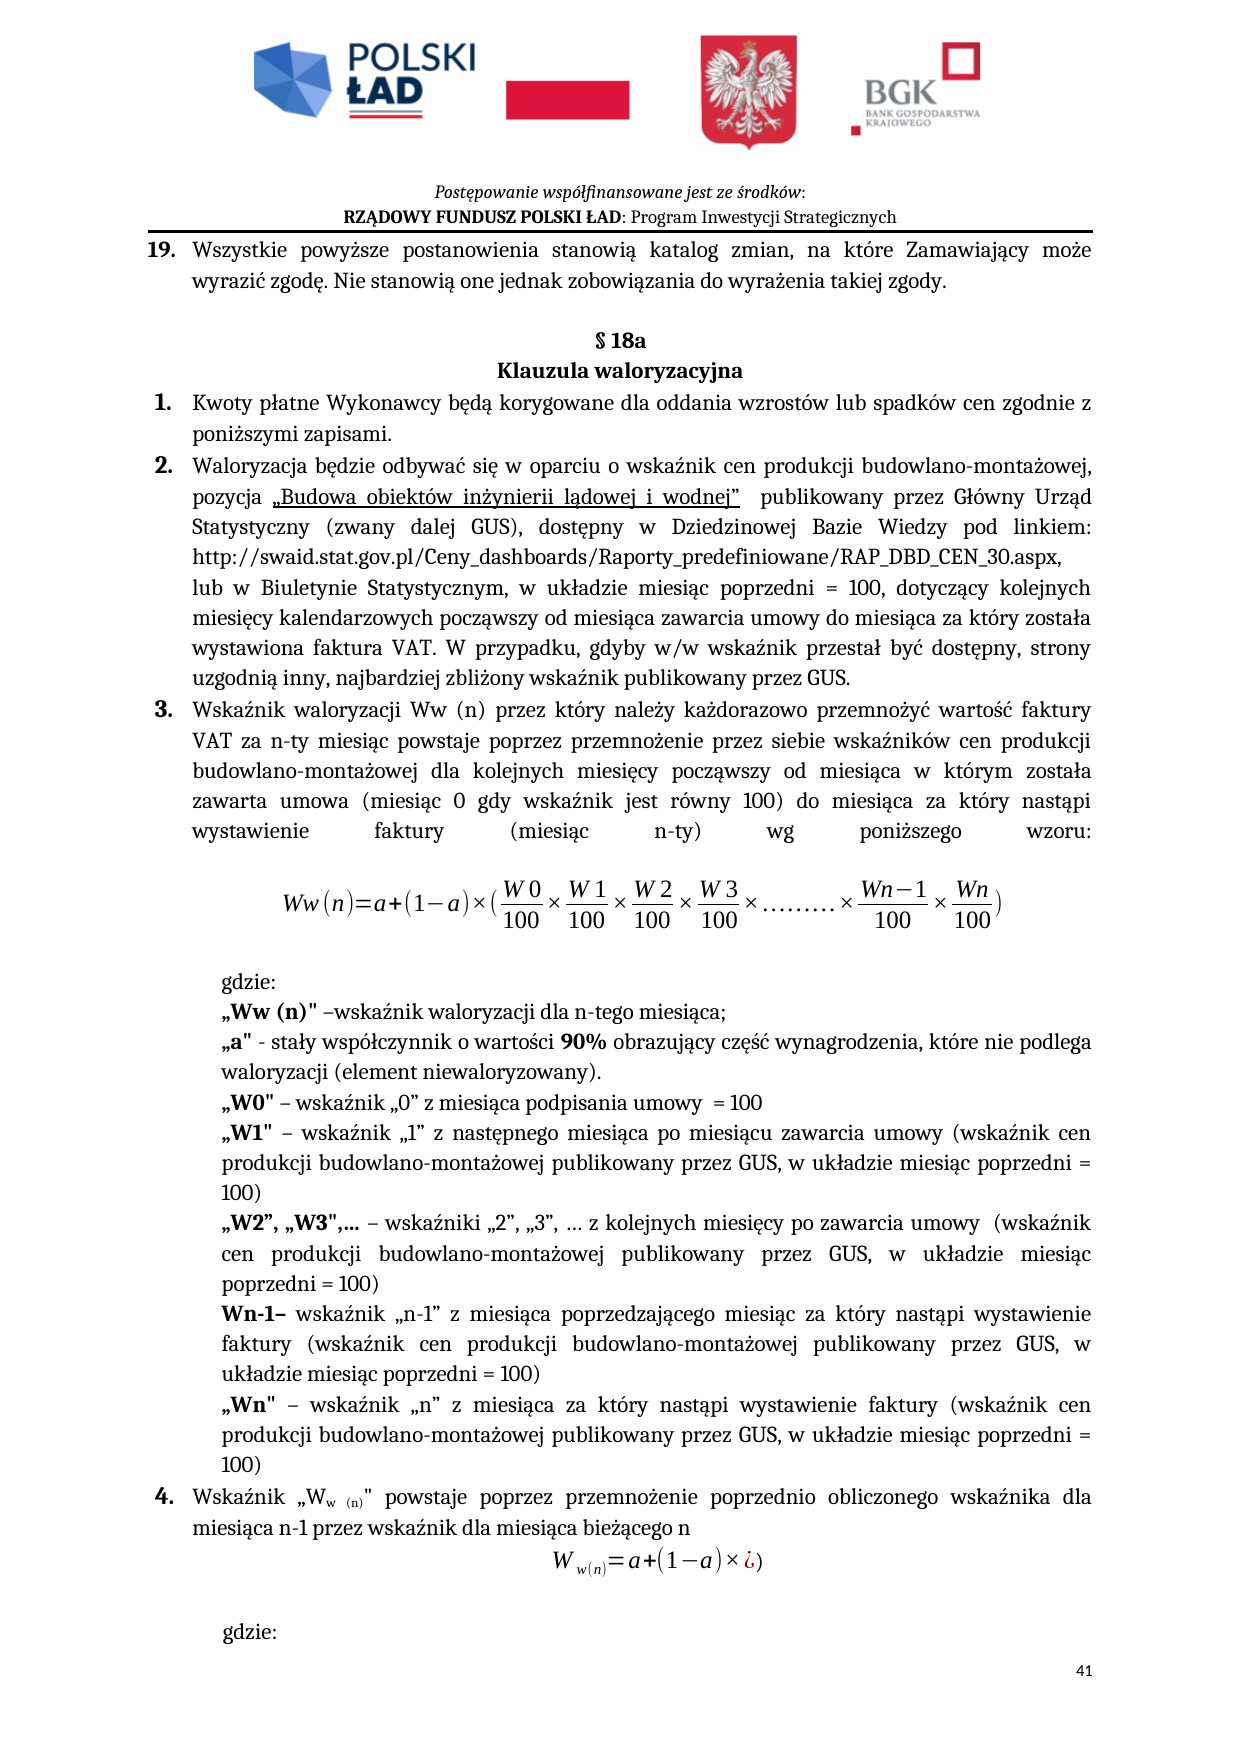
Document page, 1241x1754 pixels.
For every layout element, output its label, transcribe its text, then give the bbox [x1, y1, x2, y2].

list „W2”, „W3",… – wskaźniki „2”, „3”, … z kolejnych miesięcy po zawarcia umowy (wskaźnik cen produkcji budowlano-montażowej publikowany przez GUS, w układzie miesiąc poprzedni = 100) [221, 1210, 1093, 1297]
list Wskaźnik waloryzacji Ww (n) przez który należy każdorazowo przemnożyć wartość faktury VAT za n-ty miesiąc powstaje poprzez przemnożenie przez siebie wskaźników cen produkcji budowlano-montażowej dla kolejnych miesięcy począwszy od miesiąca w którym została zawarta umowa (miesiąc 0 gdy wskaźnik jest równy 100) do miesiąca za który nastąpi wystawienie faktury (miesiąc n-ty) wg poniższego wzoru: [154, 695, 1093, 872]
list Kwoty płatne Wykonawcy będą korygowane dla oddania wzrostów lub spadków cen zgodnie z poniższymi zapisami. [154, 388, 1093, 447]
list „W0" – wskaźnik „0” z miesiąca podpisania umowy = 100 [221, 1089, 1093, 1116]
text Klauzula waloryzacyjna [148, 358, 1093, 384]
list „a" - stały współczynnik o wartości 90% obrazujący część wynagrodzenia, które nie podlega waloryzacji (element niewaloryzowany). [221, 1029, 1093, 1086]
picture [236, 14, 1005, 157]
list Waloryzacja będzie odbywać się w oparciu o wskaźnik cen produkcji budowlano-montażowej, pozycja „Budowa obiektów inżynierii lądowej i wodnej” publikowany przez Główny Urząd Statystyczny (zwany dalej GUS), dostępny w Dziedzinowej Bazie Wiedzy pod linkiem: http://swaid.stat.gov.pl/Ceny_dashboards/Raporty_predefiniowane/RAP_DBD_CEN_30.aspx, lub w Biuletynie Statystycznym, w układzie miesiąc poprzedni = 100, dotyczący kolejnych miesięcy kalendarzowych począwszy od miesiąca zawarcia umowy do miesiąca za który została wystawiona faktura VAT. W przypadku, gdyby w/w wskaźnik przestał być dostępny, strony uzgodnią inny, najbardziej zbliżony wskaźnik publikowany przez GUS. [154, 451, 1093, 691]
list „Wn" – wskaźnik „n” z miesiąca za który nastąpi wystawienie faktury (wskaźnik cen produkcji budowlano-montażowej publikowany przez GUS, w układzie miesiąc poprzedni = 100) [221, 1391, 1093, 1478]
list Wskaźnik „Ww (n)" powstaje poprzez przemnożenie poprzednio obliczonego wskaźnika dla miesiąca n-1 przez wskaźnik dla miesiąca bieżącego n [154, 1482, 1093, 1541]
text § 18a [148, 328, 1093, 354]
text ) [223, 1545, 1093, 1578]
list Wszystkie powyższe postanowienia stanowią katalog zmian, na które Zamawiający może wyrazić zgodę. Nie stanowią one jednak zobowiązania do wyrażenia takiej zgody. [148, 237, 1093, 294]
list „Ww (n)" –wskaźnik waloryzacji dla n-tego miesiąca; [221, 999, 1093, 1025]
list gdzie: [223, 1618, 1093, 1645]
list „W1" – wskaźnik „1” z następnego miesiąca po miesiącu zawarcia umowy (wskaźnik cen produkcji budowlano-montażowej publikowany przez GUS, w układzie miesiąc poprzedni = 100) [221, 1119, 1093, 1206]
list Wn-1– wskaźnik „n-1” z miesiąca poprzedzającego miesiąc za który nastąpi wystawienie faktury (wskaźnik cen produkcji budowlano-montażowej publikowany przez GUS, w układzie miesiąc poprzedni = 100) [221, 1301, 1093, 1388]
list gdzie: [221, 968, 1093, 995]
